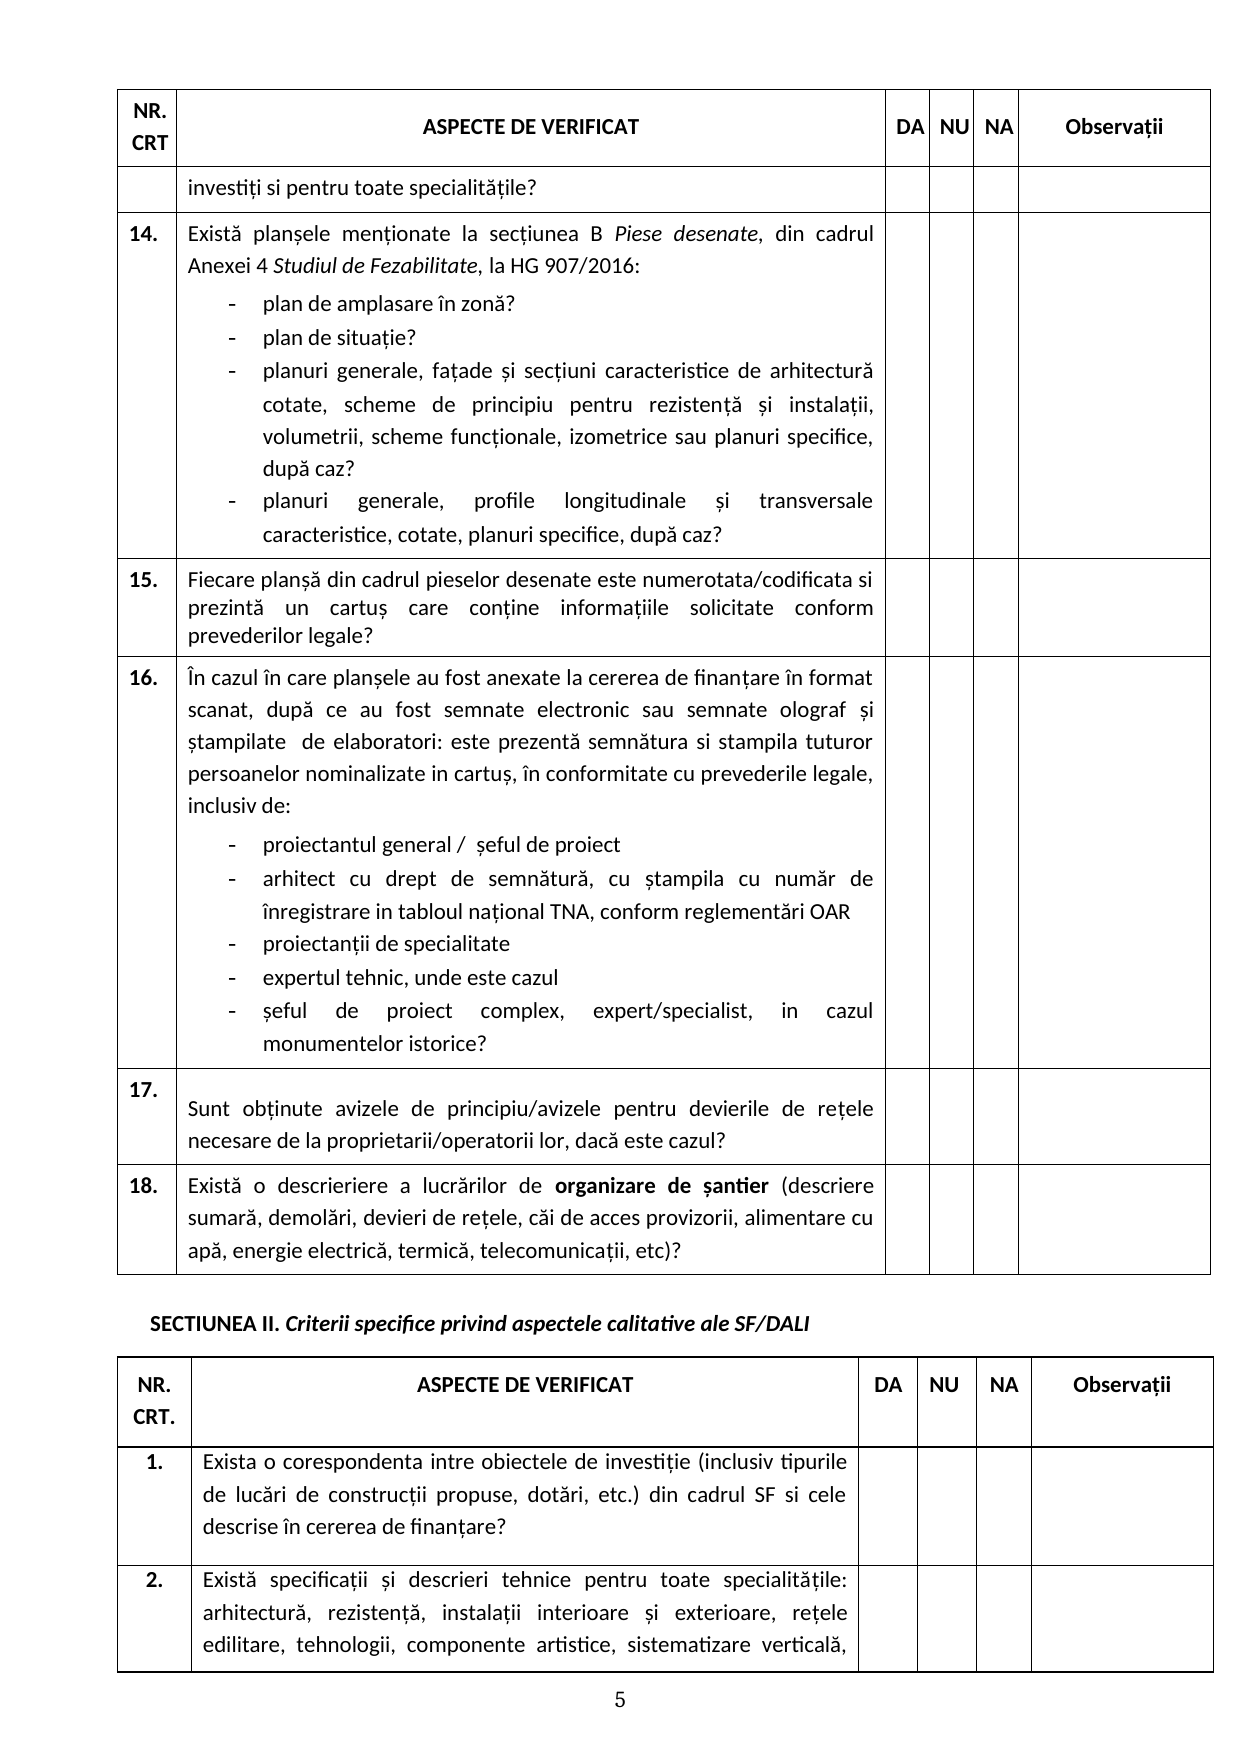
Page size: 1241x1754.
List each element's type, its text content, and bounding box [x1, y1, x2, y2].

table_cell Există o descrieriere a lucrărilor de organizare de șantier (descriere sumară, demolări, devieri de rețele, căi de acces provizorii, alimentare cu apă, energie electrică, termică, telecomunicații, etc)? [177, 1165, 885, 1274]
table_header NU [930, 90, 973, 166]
table_cell [859, 1448, 917, 1564]
table_cell [886, 167, 929, 212]
table_cell [1019, 657, 1210, 1068]
table_cell [118, 167, 176, 212]
table_header NA [974, 90, 1018, 166]
table_header NR. CRT. [118, 1358, 191, 1446]
table_cell 1. [118, 1448, 191, 1564]
table_header NA [977, 1358, 1031, 1446]
table_cell [1019, 167, 1210, 212]
table_cell [1019, 1165, 1210, 1274]
text SECTIUNEA II. Criterii specifice privind aspectele calitative ale SF/DALI [150, 1309, 1090, 1337]
table_cell [1032, 1448, 1213, 1564]
table_cell [859, 1566, 917, 1671]
table_cell [930, 213, 973, 558]
table_header DA [886, 90, 929, 166]
table_cell [930, 1165, 973, 1274]
table_cell [886, 213, 929, 558]
table_cell În cazul în care planșele au fost anexate la cererea de finanțare în format scanat, după ce au fost semnate electronic sau semnate olograf și ștampilate de elaboratori: este prezentă semnătura si stampila tuturor persoanelor nominalizate in cartuș, în conformitate cu prevederile legale, inclusiv de: proiectantul general / șeful de proiect arhitect cu drept de semnătură, cu ștampila cu număr de înregistrare in tabloul național TNA, conform reglementări OAR proiectanții de specialitate expertul tehnic, unde este cazul șeful de proiect complex, expert/specialist, in cazul monumentelor istorice? [177, 657, 885, 1068]
table_cell Există planșele menționate la secțiunea B Piese desenate, din cadrul Anexei 4 Studiul de Fezabilitate, la HG 907/2016: plan de amplasare în zonă? plan de situație? planuri generale, fațade şi secțiuni caracteristice de arhitectură cotate, scheme de principiu pentru rezistență şi instalații, volumetrii, scheme funcționale, izometrice sau planuri specifice, după caz? planuri generale, profile longitudinale şi transversale caracteristice, cotate, planuri specifice, după caz? [177, 213, 885, 558]
table_cell [118, 559, 176, 656]
table_cell [1019, 213, 1210, 558]
table_cell [886, 657, 929, 1068]
table_cell Fiecare planșă din cadrul pieselor desenate este numerotata/codificata si prezintă un cartuș care conține informațiile solicitate conform prevederilor legale? [177, 559, 885, 656]
table_cell [930, 657, 973, 1068]
table_cell [118, 213, 176, 558]
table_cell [177, 167, 885, 212]
table_cell [974, 559, 1018, 656]
table_cell [1019, 1069, 1210, 1164]
table_header DA [859, 1358, 917, 1446]
table_cell [886, 1069, 929, 1164]
table_header NU [918, 1358, 976, 1446]
table_cell [930, 1069, 973, 1164]
table_cell [974, 1069, 1018, 1164]
table_cell [1032, 1566, 1213, 1671]
table_cell Exista o corespondenta intre obiectele de investiție (inclusiv tipurile de lucări de construcții propuse, dotări, etc.) din cadrul SF si cele descrise în cererea de finanțare? [192, 1448, 858, 1564]
table_cell [977, 1566, 1031, 1671]
table_cell [977, 1448, 1031, 1564]
table_cell 2. [118, 1566, 191, 1671]
table_header ASPECTE DE VERIFICAT [192, 1358, 858, 1446]
table_header Observații [1032, 1358, 1213, 1446]
table_cell Sunt obținute avizele de principiu/avizele pentru devierile de rețele necesare de la proprietarii/operatorii lor, dacă este cazul? [177, 1069, 885, 1164]
table_cell [974, 657, 1018, 1068]
table_cell [930, 167, 973, 212]
table_cell [930, 559, 973, 656]
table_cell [192, 1566, 858, 1671]
table_header NR. CRT [118, 90, 176, 166]
table_cell [118, 1165, 176, 1274]
table_cell [118, 1069, 176, 1164]
table_cell [918, 1566, 976, 1671]
table_header ASPECTE DE VERIFICAT [177, 90, 885, 166]
table_cell [974, 213, 1018, 558]
table_cell [886, 1165, 929, 1274]
table_cell [118, 657, 176, 1068]
table_header Observații [1019, 90, 1210, 166]
table_cell [974, 1165, 1018, 1274]
table_cell [918, 1448, 976, 1564]
table_cell [974, 167, 1018, 212]
table_cell [886, 559, 929, 656]
table_cell [1019, 559, 1210, 656]
